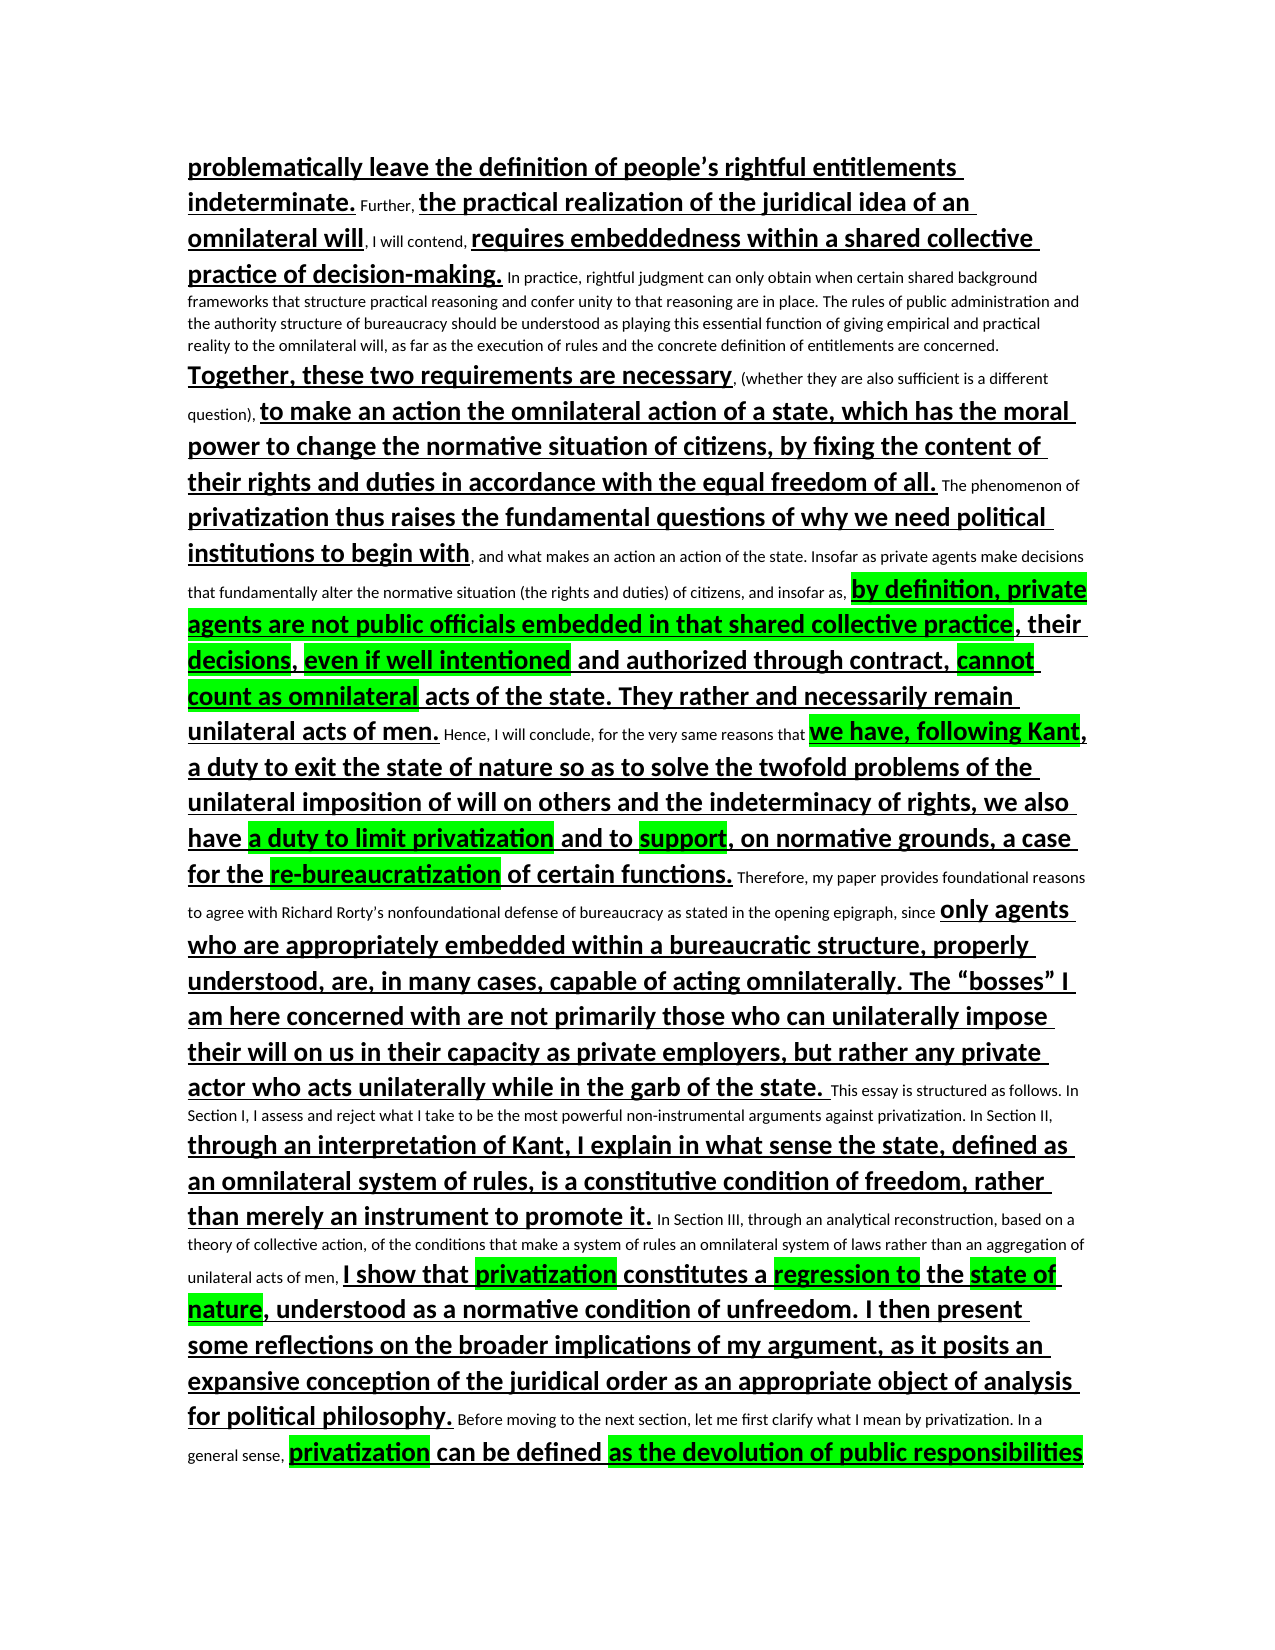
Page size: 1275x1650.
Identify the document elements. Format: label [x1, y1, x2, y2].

text [187, 150, 1087, 636]
text [187, 637, 1087, 1468]
